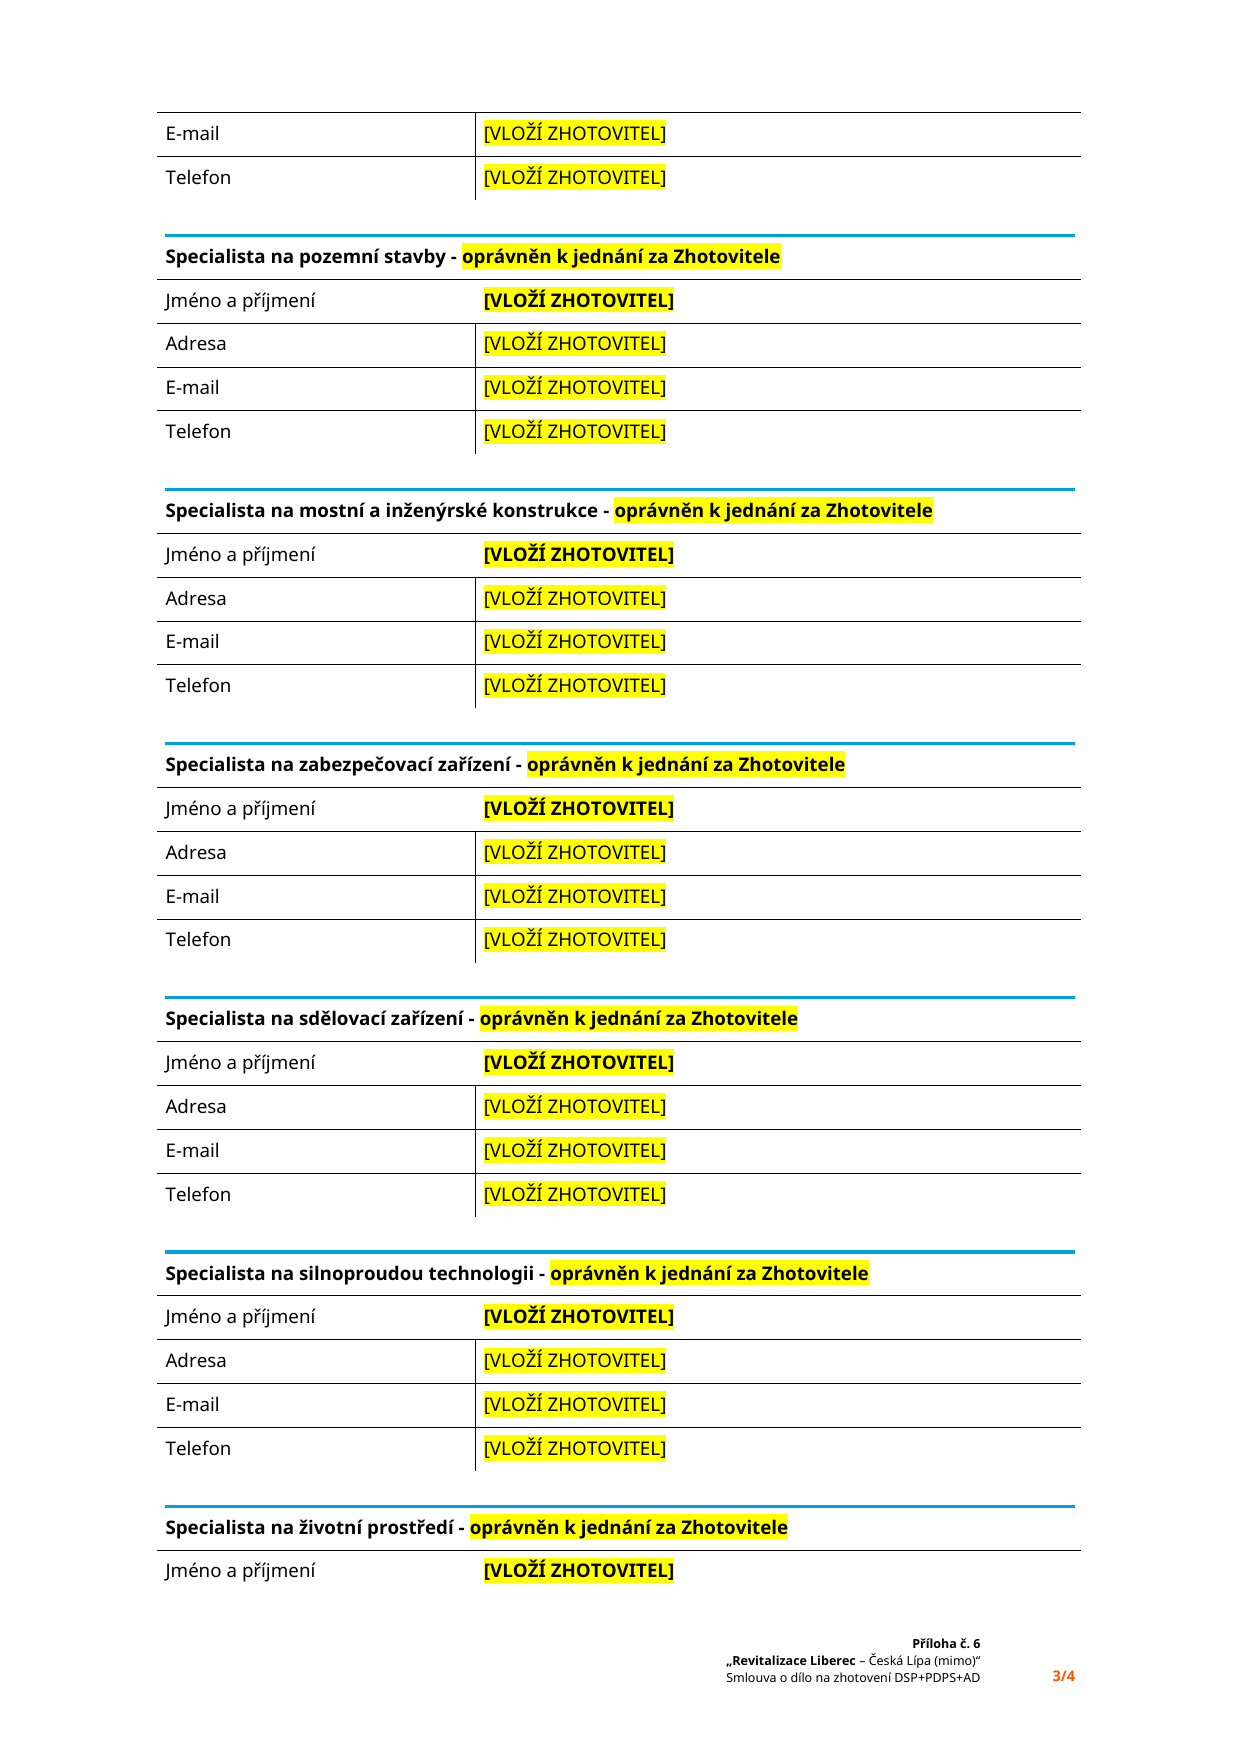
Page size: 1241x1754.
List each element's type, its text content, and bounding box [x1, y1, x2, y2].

table_header Jméno a příjmení [157, 1551, 475, 1593]
text Specialista na sdělovací zařízení - oprávněn k jednání za Zhotovitele [165, 999, 1075, 1031]
text Specialista na životní prostředí - oprávněn k jednání za Zhotovitele [165, 1508, 1075, 1539]
table_cell Telefon [157, 665, 475, 708]
table_cell [VLOŽÍ ZHOTOVITEL] [476, 1086, 1081, 1129]
table_cell Telefon [157, 411, 475, 454]
table_cell E-mail [157, 1130, 475, 1173]
table_cell E-mail [157, 113, 475, 156]
table_cell [VLOŽÍ ZHOTOVITEL] [476, 157, 1081, 200]
text Specialista na silnoproudou technologii - oprávněn k jednání za Zhotovitele [165, 1254, 1075, 1285]
table_cell [VLOŽÍ ZHOTOVITEL] [476, 1428, 1081, 1471]
table_cell [VLOŽÍ ZHOTOVITEL] [476, 578, 1081, 621]
table_cell [VLOŽÍ ZHOTOVITEL] [476, 665, 1081, 708]
text Specialista na zabezpečovací zařízení - oprávněn k jednání za Zhotovitele [165, 745, 1075, 777]
table_header Jméno a příjmení [157, 788, 475, 831]
table_cell Telefon [157, 157, 475, 200]
table_cell Adresa [157, 324, 475, 366]
table_cell [VLOŽÍ ZHOTOVITEL] [476, 1384, 1081, 1427]
text Specialista na pozemní stavby - oprávněn k jednání za Zhotovitele [165, 237, 1075, 269]
table_header Jméno a příjmení [157, 1296, 475, 1339]
table_cell [VLOŽÍ ZHOTOVITEL] [476, 1340, 1081, 1383]
table_cell E-mail [157, 368, 475, 410]
table_cell Adresa [157, 832, 475, 875]
table_cell [VLOŽÍ ZHOTOVITEL] [476, 1130, 1081, 1173]
table_cell [VLOŽÍ ZHOTOVITEL] [476, 832, 1081, 875]
table_header Jméno a příjmení [157, 534, 475, 577]
table_header [VLOŽÍ ZHOTOVITEL] [475, 1551, 1081, 1593]
table_cell [VLOŽÍ ZHOTOVITEL] [476, 411, 1081, 454]
table_header Jméno a příjmení [157, 1042, 475, 1085]
table_cell [VLOŽÍ ZHOTOVITEL] [476, 920, 1081, 962]
table_cell Adresa [157, 1340, 475, 1383]
text Specialista na mostní a inženýrské konstrukce - oprávněn k jednání za Zhotovitele [165, 491, 1075, 523]
table_header [VLOŽÍ ZHOTOVITEL] [475, 280, 1081, 322]
table_header [VLOŽÍ ZHOTOVITEL] [475, 534, 1081, 577]
table_cell [VLOŽÍ ZHOTOVITEL] [476, 113, 1081, 156]
table_header [VLOŽÍ ZHOTOVITEL] [475, 1296, 1081, 1339]
table_cell E-mail [157, 622, 475, 664]
table_cell Adresa [157, 578, 475, 621]
table_cell Telefon [157, 920, 475, 962]
table_header [VLOŽÍ ZHOTOVITEL] [475, 1042, 1081, 1085]
table_cell [VLOŽÍ ZHOTOVITEL] [476, 368, 1081, 410]
table_cell [VLOŽÍ ZHOTOVITEL] [476, 622, 1081, 664]
table_cell E-mail [157, 876, 475, 918]
table_cell Adresa [157, 1086, 475, 1129]
table_cell [VLOŽÍ ZHOTOVITEL] [476, 1174, 1081, 1217]
table_header Jméno a příjmení [157, 280, 475, 322]
table_cell Telefon [157, 1174, 475, 1217]
table_header [VLOŽÍ ZHOTOVITEL] [475, 788, 1081, 831]
table_cell [VLOŽÍ ZHOTOVITEL] [476, 324, 1081, 366]
table_cell E-mail [157, 1384, 475, 1427]
table_cell [VLOŽÍ ZHOTOVITEL] [476, 876, 1081, 918]
table_cell Telefon [157, 1428, 475, 1471]
